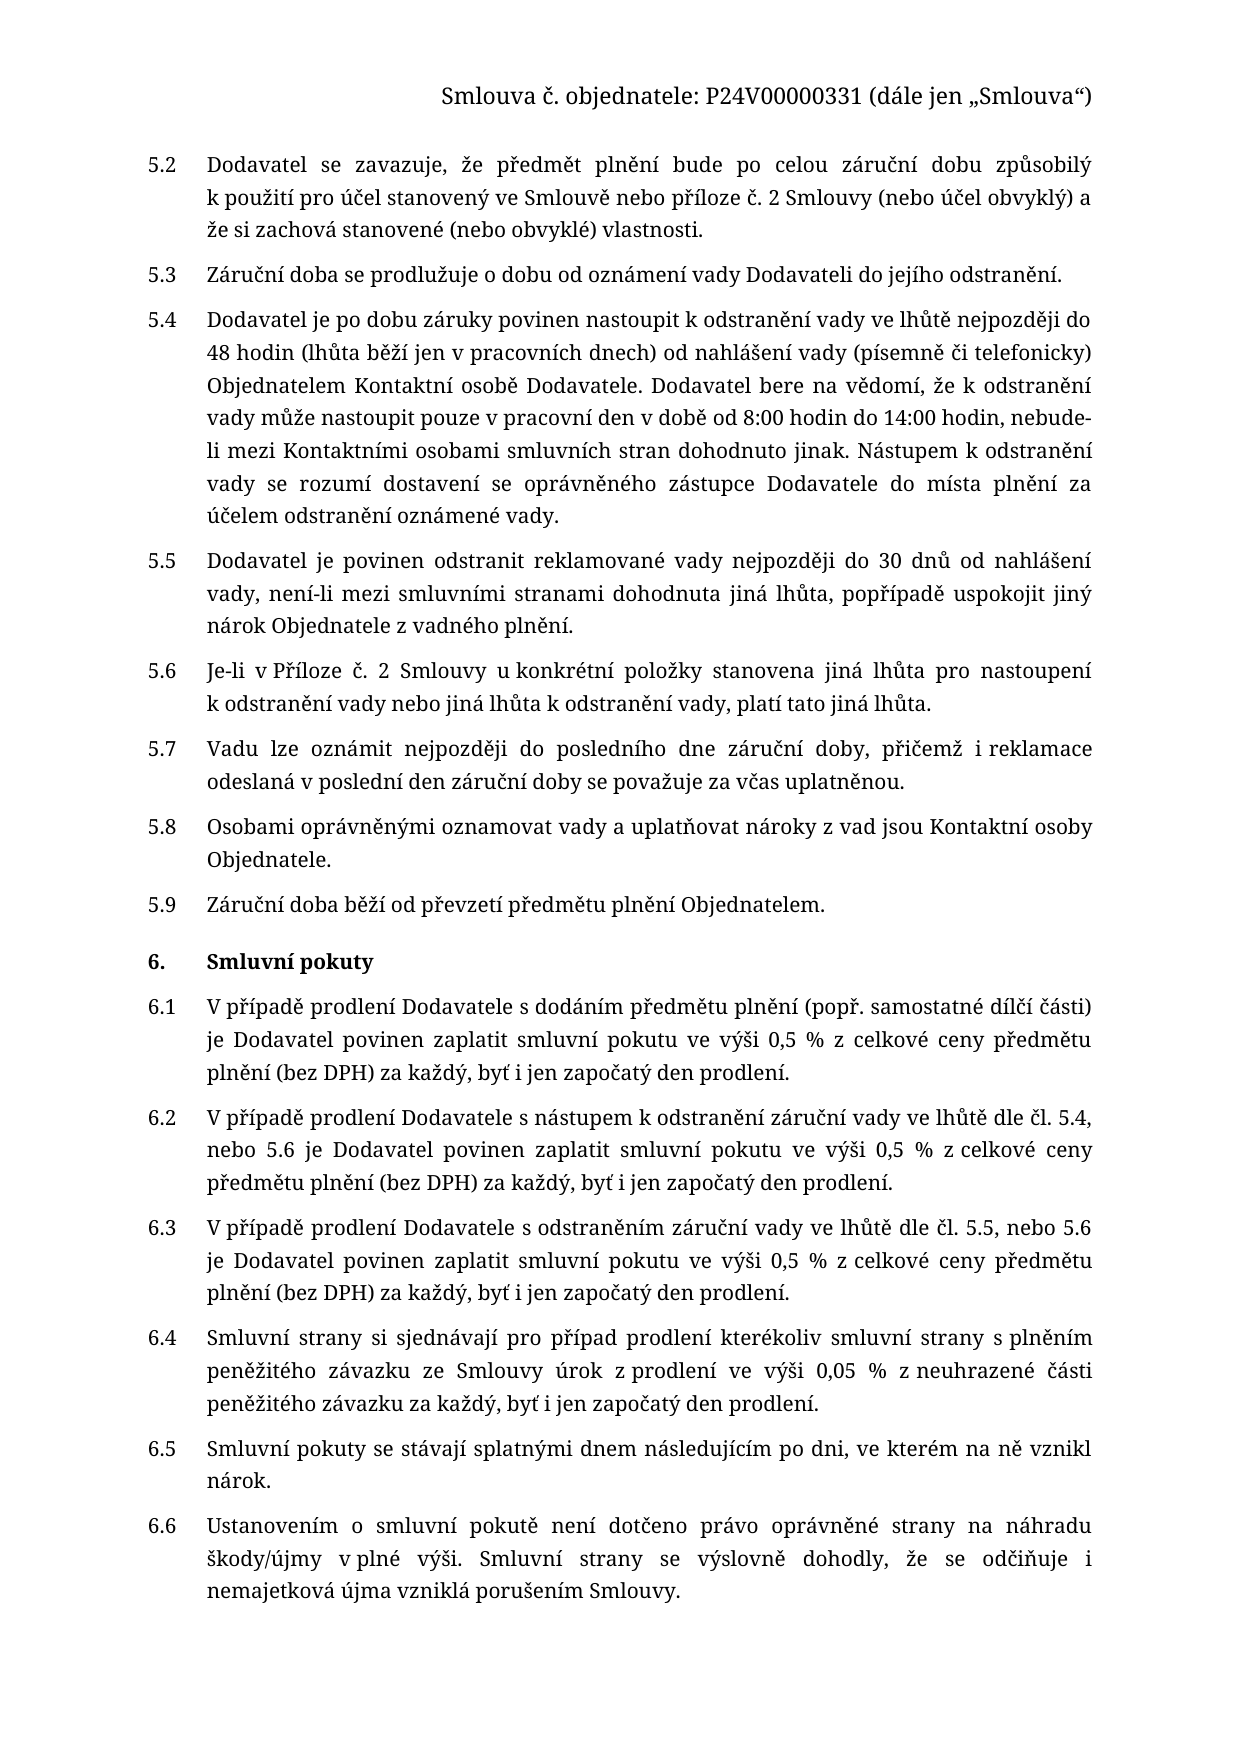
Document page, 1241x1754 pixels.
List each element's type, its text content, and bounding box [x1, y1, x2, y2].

list Dodavatel je po dobu záruky povinen nastoupit k odstranění vady ve lhůtě nejpozději do 48 hodin (lhůta běží jen v pracovních dnech) od nahlášení vady (písemně či telefonicky) Objednatelem Kontaktní osobě Dodavatele. Dodavatel bere na vědomí, že k odstranění vady může nastoupit pouze v pracovní den v době od 8:00 hodin do 14:00 hodin, nebude-li mezi Kontaktními osobami smluvních stran dohodnuto jinak. Nástupem k odstranění vady se rozumí dostavení se oprávněného zástupce Dodavatele do místa plnění za účelem odstranění oznámené vady. [148, 306, 1093, 530]
list Smluvní strany si sjednávají pro případ prodlení kterékoliv smluvní strany s plněním peněžitého závazku ze Smlouvy úrok z prodlení ve výši 0,05 % z neuhrazené části peněžitého závazku za každý, byť i jen započatý den prodlení. [148, 1323, 1093, 1417]
list Dodavatel se zavazuje, že předmět plnění bude po celou záruční dobu způsobilý k použití pro účel stanovený ve Smlouvě nebo příloze č. 2 Smlouvy (nebo účel obvyklý) a že si zachová stanovené (nebo obvyklé) vlastnosti. [148, 150, 1093, 244]
list Dodavatel je povinen odstranit reklamované vady nejpozději do 30 dnů od nahlášení vady, není-li mezi smluvními stranami dohodnuta jiná lhůta, popřípadě uspokojit jiný nárok Objednatele z vadného plnění. [148, 546, 1093, 640]
list Vadu lze oznámit nejpozději do posledního dne záruční doby, přičemž i reklamace odeslaná v poslední den záruční doby se považuje za včas uplatněnou. [148, 734, 1093, 795]
list Ustanovením o smluvní pokutě není dotčeno právo oprávněné strany na náhradu škody/újmy v plné výši. Smluvní strany se výslovně dohodly, že se odčiňuje i nemajetková újma vzniklá porušením Smlouvy. [148, 1511, 1093, 1605]
list V případě prodlení Dodavatele s dodáním předmětu plnění (popř. samostatné dílčí části) je Dodavatel povinen zaplatit smluvní pokutu ve výši 0,5 % z celkové ceny předmětu plnění (bez DPH) za každý, byť i jen započatý den prodlení. [148, 992, 1093, 1086]
list Záruční doba běží od převzetí předmětu plnění Objednatelem. [148, 890, 1093, 918]
list V případě prodlení Dodavatele s nástupem k odstranění záruční vady ve lhůtě dle čl. 5.4, nebo 5.6 je Dodavatel povinen zaplatit smluvní pokutu ve výši 0,5 % z celkové ceny předmětu plnění (bez DPH) za každý, byť i jen započatý den prodlení. [148, 1103, 1093, 1196]
list Osobami oprávněnými oznamovat vady a uplatňovat nároky z vad jsou Kontaktní osoby Objednatele. [148, 812, 1093, 873]
list Je-li v Příloze č. 2 Smlouvy u konkrétní položky stanovena jiná lhůta pro nastoupení k odstranění vady nebo jiná lhůta k odstranění vady, platí tato jiná lhůta. [148, 657, 1093, 718]
list Záruční doba se prodlužuje o dobu od oznámení vady Dodavateli do jejího odstranění. [148, 261, 1093, 289]
list Smluvní pokuty [148, 947, 1093, 976]
list Smluvní pokuty se stávají splatnými dnem následujícím po dni, ve kterém na ně vznikl nárok. [148, 1434, 1093, 1495]
list V případě prodlení Dodavatele s odstraněním záruční vady ve lhůtě dle čl. 5.5, nebo 5.6 je Dodavatel povinen zaplatit smluvní pokutu ve výši 0,5 % z celkové ceny předmětu plnění (bez DPH) za každý, byť i jen započatý den prodlení. [148, 1213, 1093, 1307]
